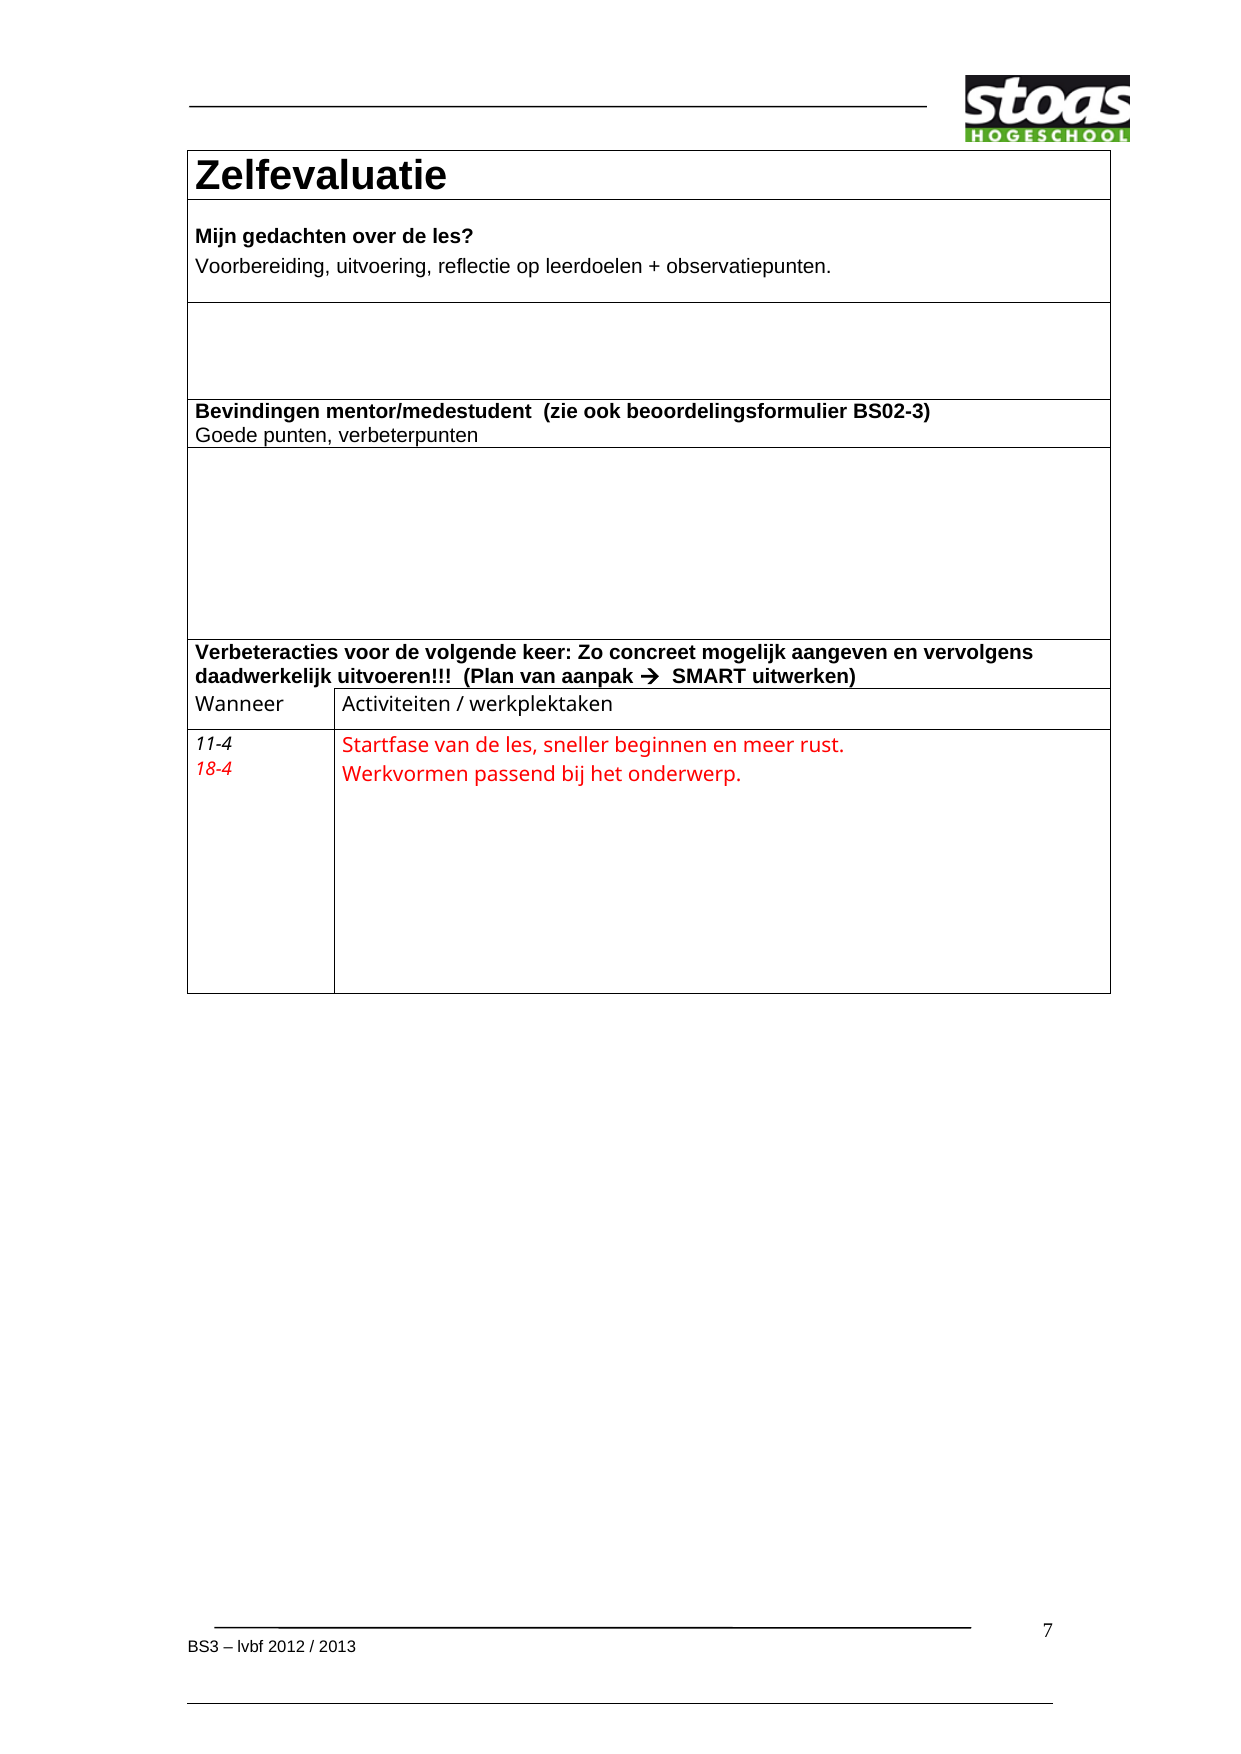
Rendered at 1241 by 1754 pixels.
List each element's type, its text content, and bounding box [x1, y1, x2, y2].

table_cell Wanneer [188, 688, 334, 729]
table_cell [188, 303, 1110, 398]
table_cell Mijn gedachten over de les? Voorbereiding, uitvoering, reflectie op leerdoelen + observatiepunten. [188, 200, 1110, 302]
table_cell Bevindingen mentor/medestudent (zie ook beoordelingsformulier BS02-3) Goede punten, verbeterpunten [188, 400, 1110, 447]
table_cell Activiteiten / werkplektaken [335, 689, 1110, 729]
table_header Zelfevaluatie [188, 151, 1110, 198]
picture [964, 75, 1130, 141]
table_cell 11-4 18-4 [188, 730, 334, 993]
table_cell [188, 448, 1110, 639]
table_cell Verbeteracties voor de volgende keer: Zo concreet mogelijk aangeven en vervolgens daadwerkelijk uitvoeren!!! (Plan van aanpak SMART uitwerken) [188, 640, 1110, 688]
table_cell Startfase van de les, sneller beginnen en meer rust. Werkvormen passend bij het onderwerp. [335, 730, 1110, 993]
